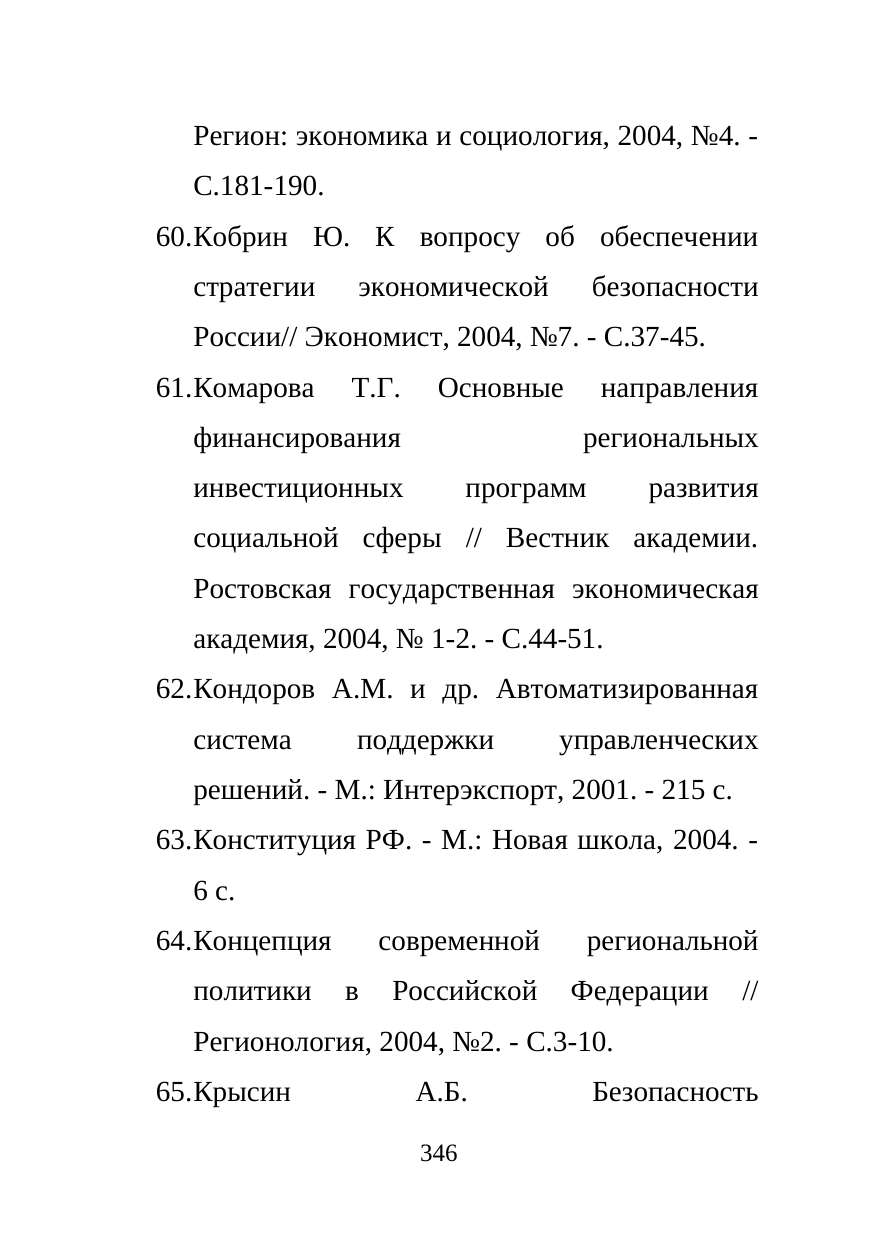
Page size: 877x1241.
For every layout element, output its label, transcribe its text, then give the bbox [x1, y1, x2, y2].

list Кобрин Ю. К вопросу об обеспечении стратегии экономической безопасности России// Экономист, 2004, №7. - С.37-45. [156, 219, 759, 353]
list Конституция РФ. - М.: Новая школа, 2004. - 6 с. [156, 822, 759, 906]
list Кондоров А.М. и др. Автоматизированная система поддержки управленческих решений. - М.: Интерэкспорт, 2001. - 215 с. [156, 672, 759, 806]
list Концепция современной региональной политики в Российской Федерации // Регионология, 2004, №2. - С.3-10. [156, 923, 759, 1057]
list Комарова Т.Г. Основные направления финансирования региональных инвестиционных программ развития социальной сферы // Вестник академии. Ростовская государственная экономическая академия, 2004, № 1-2. - С.44-51. [156, 370, 759, 655]
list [156, 1074, 759, 1108]
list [156, 118, 759, 202]
